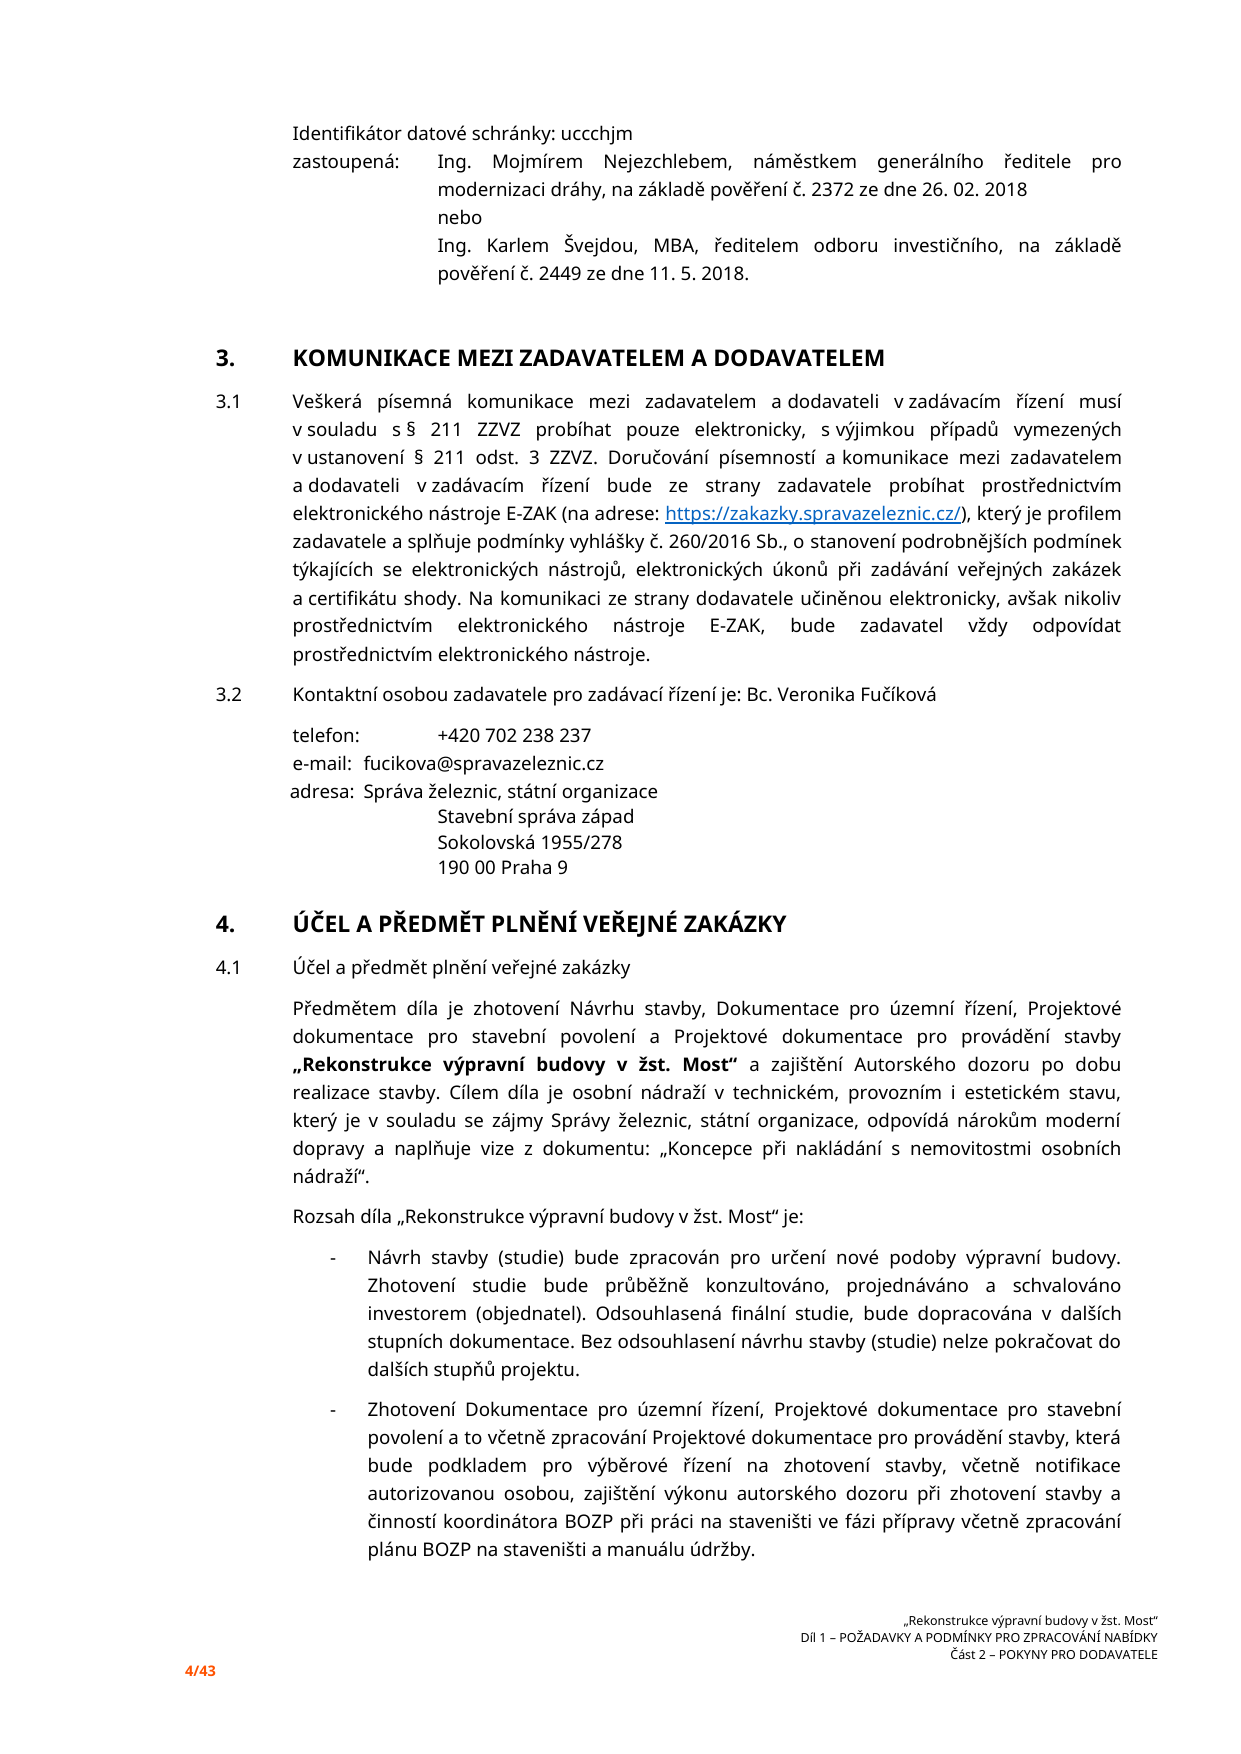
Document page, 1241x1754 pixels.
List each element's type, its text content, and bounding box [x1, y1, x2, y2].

text Kontaktní osobou zadavatele pro zadávací řízení je: Bc. Veronika Fučíková [216, 681, 1122, 707]
list Návrh stavby (studie) bude zpracován pro určení nové podoby výpravní budovy. Zhotovení studie bude průběžně konzultováno, projednáváno a schvalováno investorem (objednatel). Odsouhlasená finální studie, bude dopracována v dalších stupních dokumentace. Bez odsouhlasení návrhu stavby (studie) nelze pokračovat do dalších stupňů projektu. [330, 1244, 1122, 1382]
text Veškerá písemná komunikace mezi zadavatelem a dodavateli v zadávacím řízení musí v souladu s § 211 ZZVZ probíhat pouze elektronicky, s výjimkou případů vymezených v ustanovení § 211 odst. 3 ZZVZ. Doručování písemností a komunikace mezi zadavatelem a dodavateli v zadávacím řízení bude ze strany zadavatele probíhat prostřednictvím elektronického nástroje E-ZAK (na adrese: https://zakazky.spravazeleznic.cz/), který je profilem zadavatele a splňuje podmínky vyhlášky č. 260/2016 Sb., o stanovení podrobnějších podmínek týkajících se elektronických nástrojů, elektronických úkonů při zadávání veřejných zakázek a certifikátu shody. Na komunikaci ze strany dodavatele učiněnou elektronicky, avšak nikoliv prostřednictvím elektronického nástroje E-ZAK, bude zadavatel vždy odpovídat prostřednictvím elektronického nástroje. [216, 389, 1122, 666]
text Stavební správa západ [363, 803, 1122, 829]
list Rozsah díla „Rekonstrukce výpravní budovy v žst. Most“ je: [292, 1203, 1122, 1229]
text Ing. Karlem Švejdou, MBA, ředitelem odboru investičního, na základě pověření č. 2449 ze dne 11. 5. 2018. [437, 233, 1122, 286]
text Sokolovská 1955/278 [363, 829, 1122, 854]
list Zhotovení Dokumentace pro územní řízení, Projektové dokumentace pro stavební povolení a to včetně zpracování Projektové dokumentace pro provádění stavby, která bude podkladem pro výběrové řízení na zhotovení stavby, včetně notifikace autorizovanou osobou, zajištění výkonu autorského dozoru při zhotovení stavby a činností koordinátora BOZP při práci na staveništi ve fázi přípravy včetně zpracování plánu BOZP na staveništi a manuálu údržby. [330, 1397, 1122, 1562]
text Identifikátor datové schránky: uccchjm [292, 121, 1122, 146]
text telefon: +420 702 238 237 [292, 722, 1122, 747]
text nebo [437, 205, 1122, 230]
text adresa: Správa železnic, státní organizace [289, 778, 1122, 803]
text 190 00 Praha 9 [292, 854, 1122, 880]
text e-mail: fucikova@spravazeleznic.cz [292, 750, 1122, 775]
text Účel a předmět plnění veřejné zakázky [216, 954, 1122, 980]
list Předmětem díla je zhotovení Návrhu stavby, Dokumentace pro územní řízení, Projektové dokumentace pro stavební povolení a Projektové dokumentace pro provádění stavby „Rekonstrukce výpravní budovy v žst. Most“ a zajištění Autorského dozoru po dobu realizace stavby. Cílem díla je osobní nádraží v technickém, provozním i estetickém stavu, který je v souladu se zájmy Správy železnic, státní organizace, odpovídá nárokům moderní dopravy a naplňuje vize z dokumentu: „Koncepce při nakládání s nemovitostmi osobních nádraží“. [292, 995, 1122, 1188]
text ÚČEL a PŘEDMĚT PLNĚNÍ VEŘEJNÉ ZAKÁZKY [216, 907, 1122, 939]
text zastoupená: Ing. Mojmírem Nejezchlebem, náměstkem generálního ředitele pro modernizaci dráhy, na základě pověření č. 2372 ze dne 26. 02. 2018 [292, 149, 1122, 202]
text KOMUNIKACE MEZI ZADAVATELEM a DODAVATELEM [216, 342, 1122, 373]
